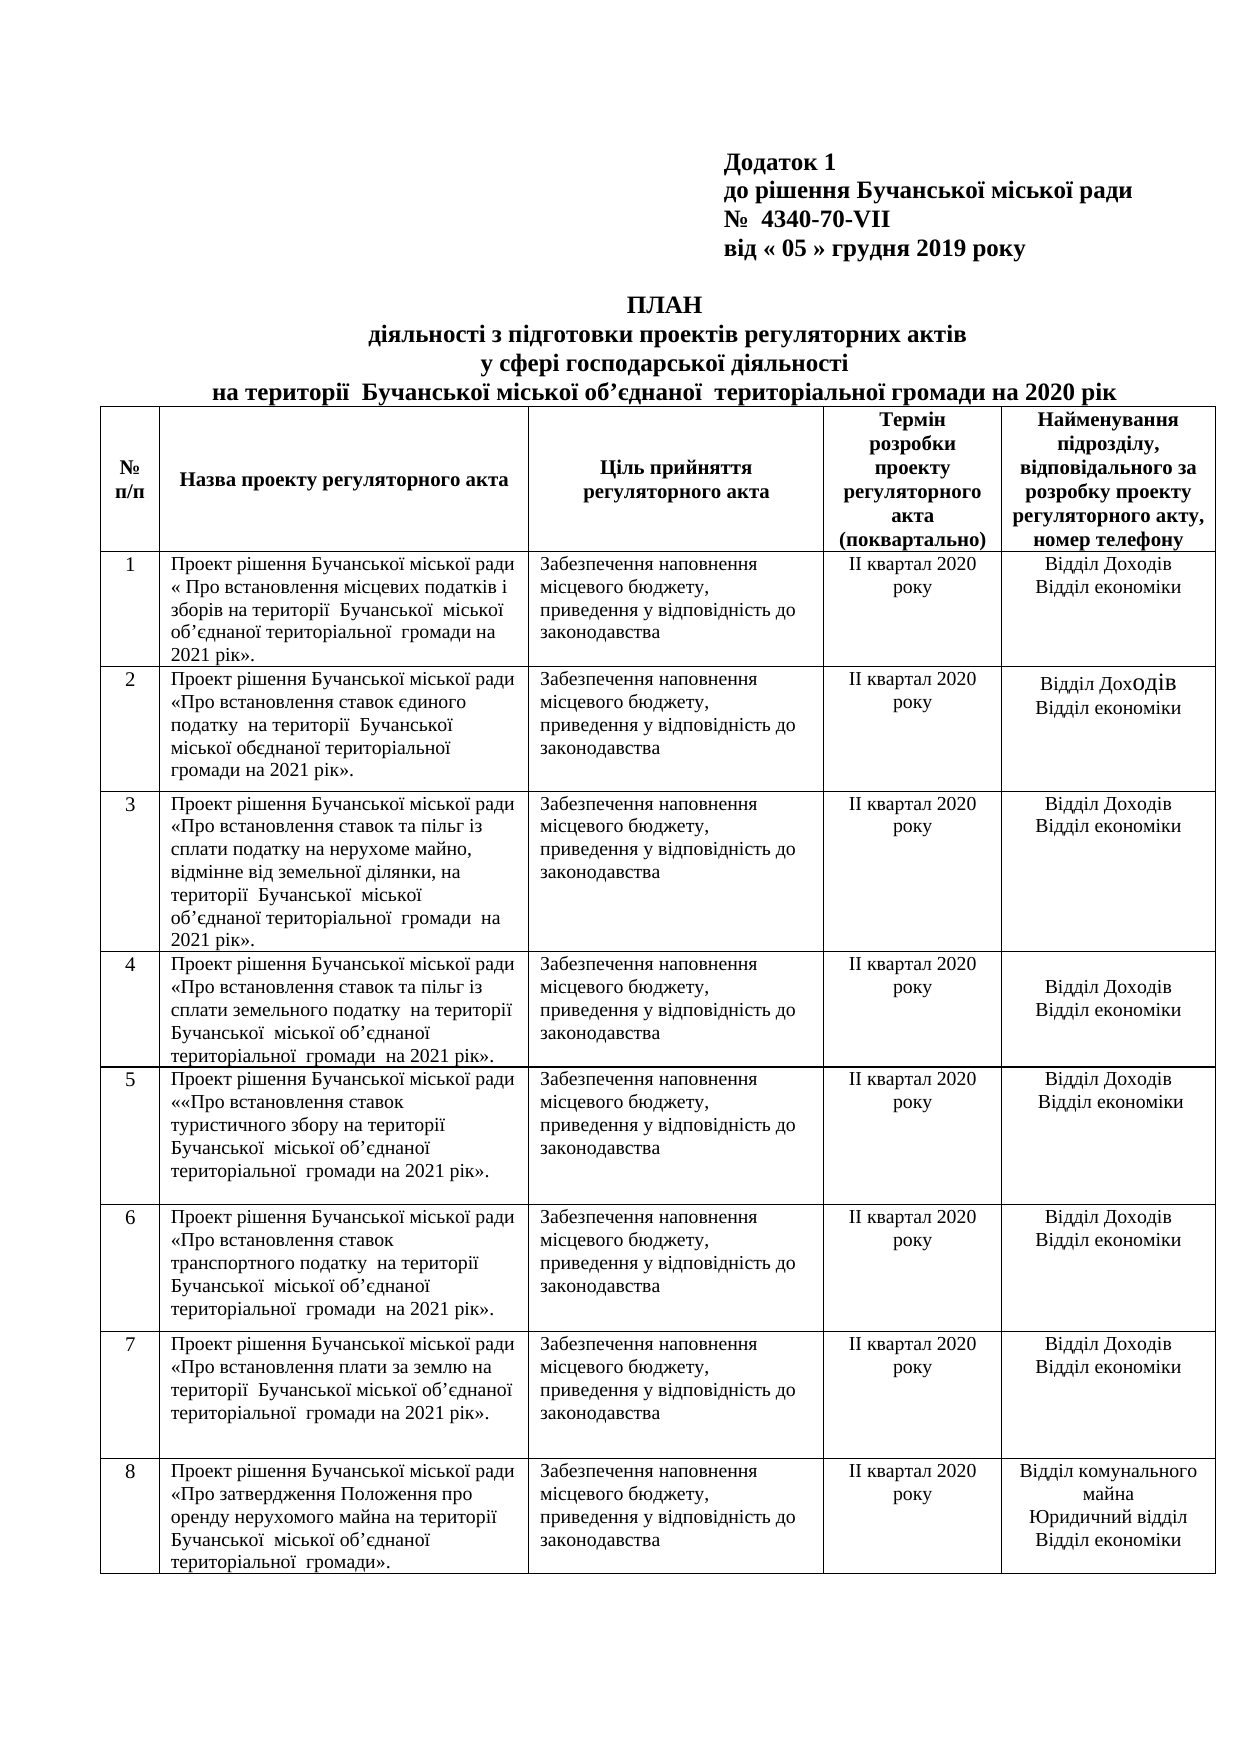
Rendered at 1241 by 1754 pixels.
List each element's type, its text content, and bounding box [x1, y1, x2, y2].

table_cell Проект рішення Бучанської міської ради ««Про встановлення ставок туристичного збору на території Бучанської міської об’єднаної територіальної громади на 2021 рік». [160, 1068, 528, 1204]
table_cell Забезпечення наповнення місцевого бюджету, приведення у відповідність до законодавства [529, 1068, 823, 1204]
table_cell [529, 1459, 823, 1573]
table_header Ціль прийняття регуляторного акта [529, 407, 823, 551]
table_cell Проект рішення Бучанської міської ради «Про встановлення ставок та пільг із сплати земельного податку на території Бучанської міської об’єднаної територіальної громади на 2021 рік». [160, 952, 528, 1066]
table_cell Відділ комунального майна Юридичний відділ Відділ економіки [1002, 1459, 1215, 1573]
table_header Термін розробки проекту регуляторного акта (поквартально) [824, 407, 1001, 551]
table_cell Відділ Доходів Відділ економіки [1002, 952, 1215, 1066]
table_cell 5 [101, 1068, 159, 1204]
table_cell Проект рішення Бучанської міської ради «Про встановлення ставок єдиного податку на території Бучанської міської обєднаної територіальної громади на 2021 рік». [160, 667, 528, 791]
table_cell Забезпечення наповнення місцевого бюджету, приведення у відповідність до законодавства [529, 952, 823, 1066]
text у сфері господарської діяльності [177, 348, 1152, 377]
table_cell 2 [101, 667, 159, 791]
text ПЛАН [177, 291, 1152, 319]
table_header Назва проекту регуляторного акта [160, 407, 528, 551]
table_cell Відділ Доходів Відділ економіки [1002, 792, 1215, 951]
table_cell 1 [101, 552, 159, 666]
table_cell Відділ Доходів Відділ економіки [1002, 1068, 1215, 1204]
table_cell ІІ квартал 2020 року [824, 792, 1001, 951]
table_cell Відділ Доходів Відділ економіки [1002, 667, 1215, 791]
table_cell ІІ квартал 2020 року [824, 552, 1001, 666]
table_cell Відділ Доходів Відділ економіки [1002, 552, 1215, 666]
table_cell 6 [101, 1205, 159, 1331]
table_cell ІІ квартал 2020 року [824, 1068, 1001, 1204]
table_cell Забезпечення наповнення місцевого бюджету, приведення у відповідність до законодавства [529, 667, 823, 791]
text до рішення Бучанської міської ради № 4340-70-VII [723, 176, 1166, 233]
table_cell Проект рішення Бучанської міської ради « Про встановлення місцевих податків і зборів на території Бучанської міської об’єднаної територіальної громади на 2021 рік». [160, 552, 528, 666]
table_cell Забезпечення наповнення місцевого бюджету, приведення у відповідність до законодавства [529, 552, 823, 666]
table_cell Забезпечення наповнення місцевого бюджету, приведення у відповідність до законодавства [529, 792, 823, 951]
table_header Найменування підрозділу, відповідального за розробку проекту регуляторного акту, номер телефону [1002, 407, 1215, 551]
table_cell ІІ квартал 2020 року [824, 1205, 1001, 1331]
table_cell Відділ Доходів Відділ економіки [1002, 1205, 1215, 1331]
table_cell ІІ квартал 2020 року [824, 1332, 1001, 1458]
table_cell Проект рішення Бучанської міської ради «Про затвердження Положення про оренду нерухомого майна на території Бучанської міської об’єднаної територіальної громади». [160, 1459, 528, 1573]
text на території Бучанської міської об’єднаної територіальної громади на 2020 рік [177, 377, 1152, 406]
table_cell ІІ квартал 2020 року [824, 667, 1001, 791]
table_cell ІІ квартал 2020 року [824, 952, 1001, 1066]
table_cell Проект рішення Бучанської міської ради «Про встановлення ставок транспортного податку на території Бучанської міської об’єднаної територіальної громади на 2021 рік». [160, 1205, 528, 1331]
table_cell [824, 1459, 1001, 1573]
table_cell Відділ Доходів Відділ економіки [1002, 1332, 1215, 1458]
table_header № п/п [101, 407, 159, 551]
table_cell 3 [101, 792, 159, 951]
table_cell Проект рішення Бучанської міської ради «Про встановлення плати за землю на території Бучанської міської об’єднаної територіальної громади на 2021 рік». [160, 1332, 528, 1458]
table_cell 8 [101, 1459, 159, 1573]
table_cell Забезпечення наповнення місцевого бюджету, приведення у відповідність до законодавства [529, 1205, 823, 1331]
table_cell 4 [101, 952, 159, 1066]
table_cell Забезпечення наповнення місцевого бюджету, приведення у відповідність до законодавства [529, 1332, 823, 1458]
text діяльності з підготовки проектів регуляторних актів [177, 319, 1152, 348]
table_cell Проект рішення Бучанської міської ради «Про встановлення ставок та пільг із сплати податку на нерухоме майно, відмінне від земельної ділянки, на території Бучанської міської об’єднаної територіальної громади на 2021 рік». [160, 792, 528, 951]
text від « 05 » грудня 2019 року [723, 233, 1166, 262]
table_cell 7 [101, 1332, 159, 1458]
text Додаток 1 [723, 147, 1166, 176]
